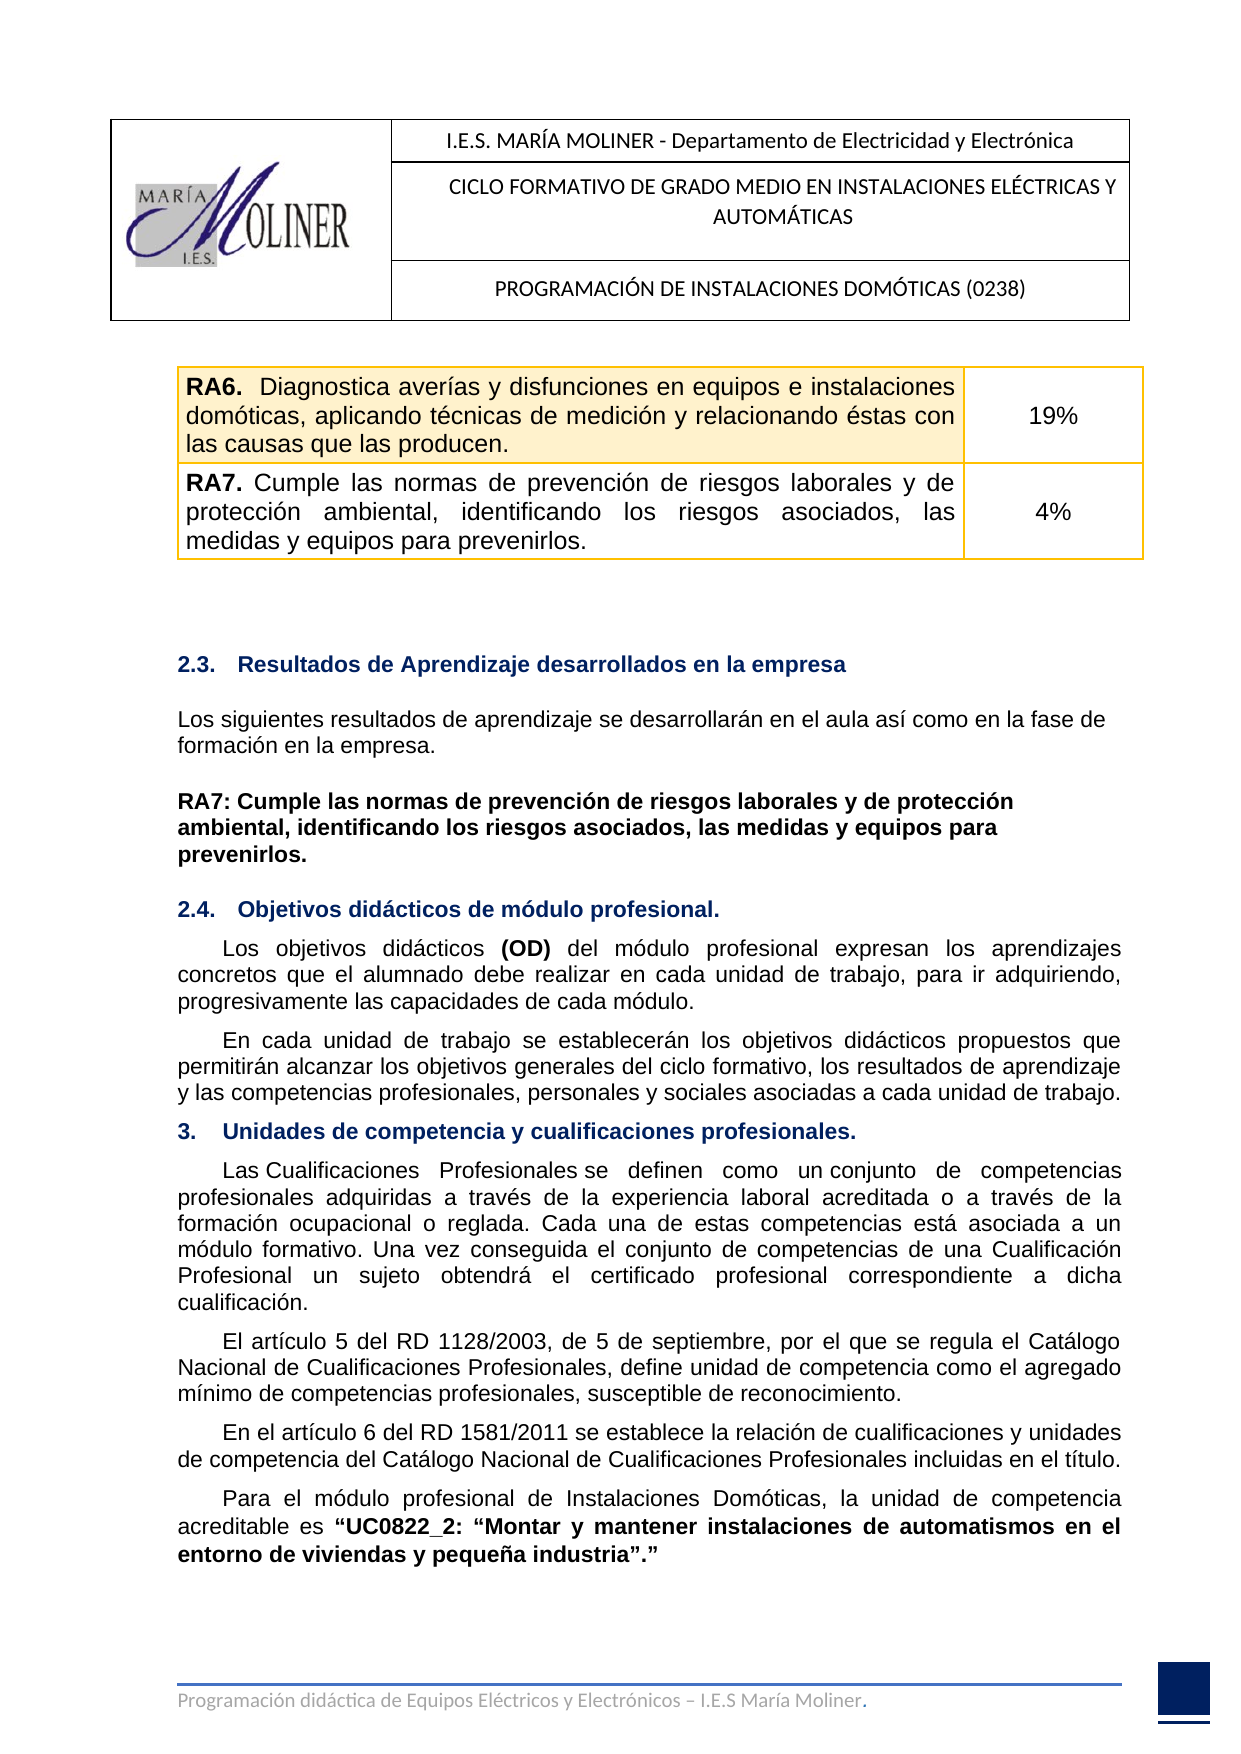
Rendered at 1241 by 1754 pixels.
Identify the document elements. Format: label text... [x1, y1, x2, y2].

subtitle Resultados de Aprendizaje desarrollados en la empresa [177, 651, 1122, 677]
text El artículo 5 del RD 1128/2003, de 5 de septiembre, por el que se regula el Catálogo Nacional de Cualificaciones Profesionales, define unidad de competencia como el agregado mínimo de competencias profesionales, susceptible de reconocimiento. [177, 1328, 1122, 1407]
subtitle Objetivos didácticos de módulo profesional. [177, 896, 1122, 923]
picture [121, 155, 353, 281]
table_cell RA6. Diagnostica averías y disfunciones en equipos e instalaciones domóticas, aplicando técnicas de medición y relacionando éstas con las causas que las producen. [179, 368, 963, 462]
text Los objetivos didácticos (OD) del módulo profesional expresan los aprendizajes concretos que el alumnado debe realizar en cada unidad de trabajo, para ir adquiriendo, progresivamente las capacidades de cada módulo. [177, 935, 1122, 1014]
text En el artículo 6 del RD 1581/2011 se establece la relación de cualificaciones y unidades de competencia del Catálogo Nacional de Cualificaciones Profesionales incluidas en el título. [177, 1419, 1122, 1472]
table_cell RA7. Cumple las normas de prevención de riesgos laborales y de protección ambiental, identificando los riesgos asociados, las medidas y equipos para prevenirlos. [179, 464, 963, 558]
table_cell 4% [965, 464, 1142, 558]
text Los siguientes resultados de aprendizaje se desarrollarán en el aula así como en la fase de formación en la empresa. [177, 706, 1122, 759]
text RA7: Cumple las normas de prevención de riesgos laborales y de protección ambiental, identificando los riesgos asociados, las medidas y equipos para prevenirlos. [177, 788, 1122, 867]
table_cell 19% [965, 368, 1142, 462]
text Para el módulo profesional de Instalaciones Domóticas, la unidad de competencia acreditable es “UC0822_2: “Montar y mantener instalaciones de automatismos en el entorno de viviendas y pequeña industria”.” [177, 1484, 1122, 1568]
subtitle Unidades de competencia y cualificaciones profesionales. [177, 1118, 1122, 1144]
text Las Cualificaciones Profesionales se definen como un conjunto de competencias profesionales adquiridas a través de la experiencia laboral acreditada o a través de la formación ocupacional o reglada. Cada una de estas competencias está asociada a un módulo formativo. Una vez conseguida el conjunto de competencias de una Cualificación Profesional un sujeto obtendrá el certificado profesional correspondiente a dicha cualificación. [177, 1157, 1122, 1315]
text En cada unidad de trabajo se establecerán los objetivos didácticos propuestos que permitirán alcanzar los objetivos generales del ciclo formativo, los resultados de aprendizaje y las competencias profesionales, personales y sociales asociadas a cada unidad de trabajo. [177, 1027, 1122, 1106]
